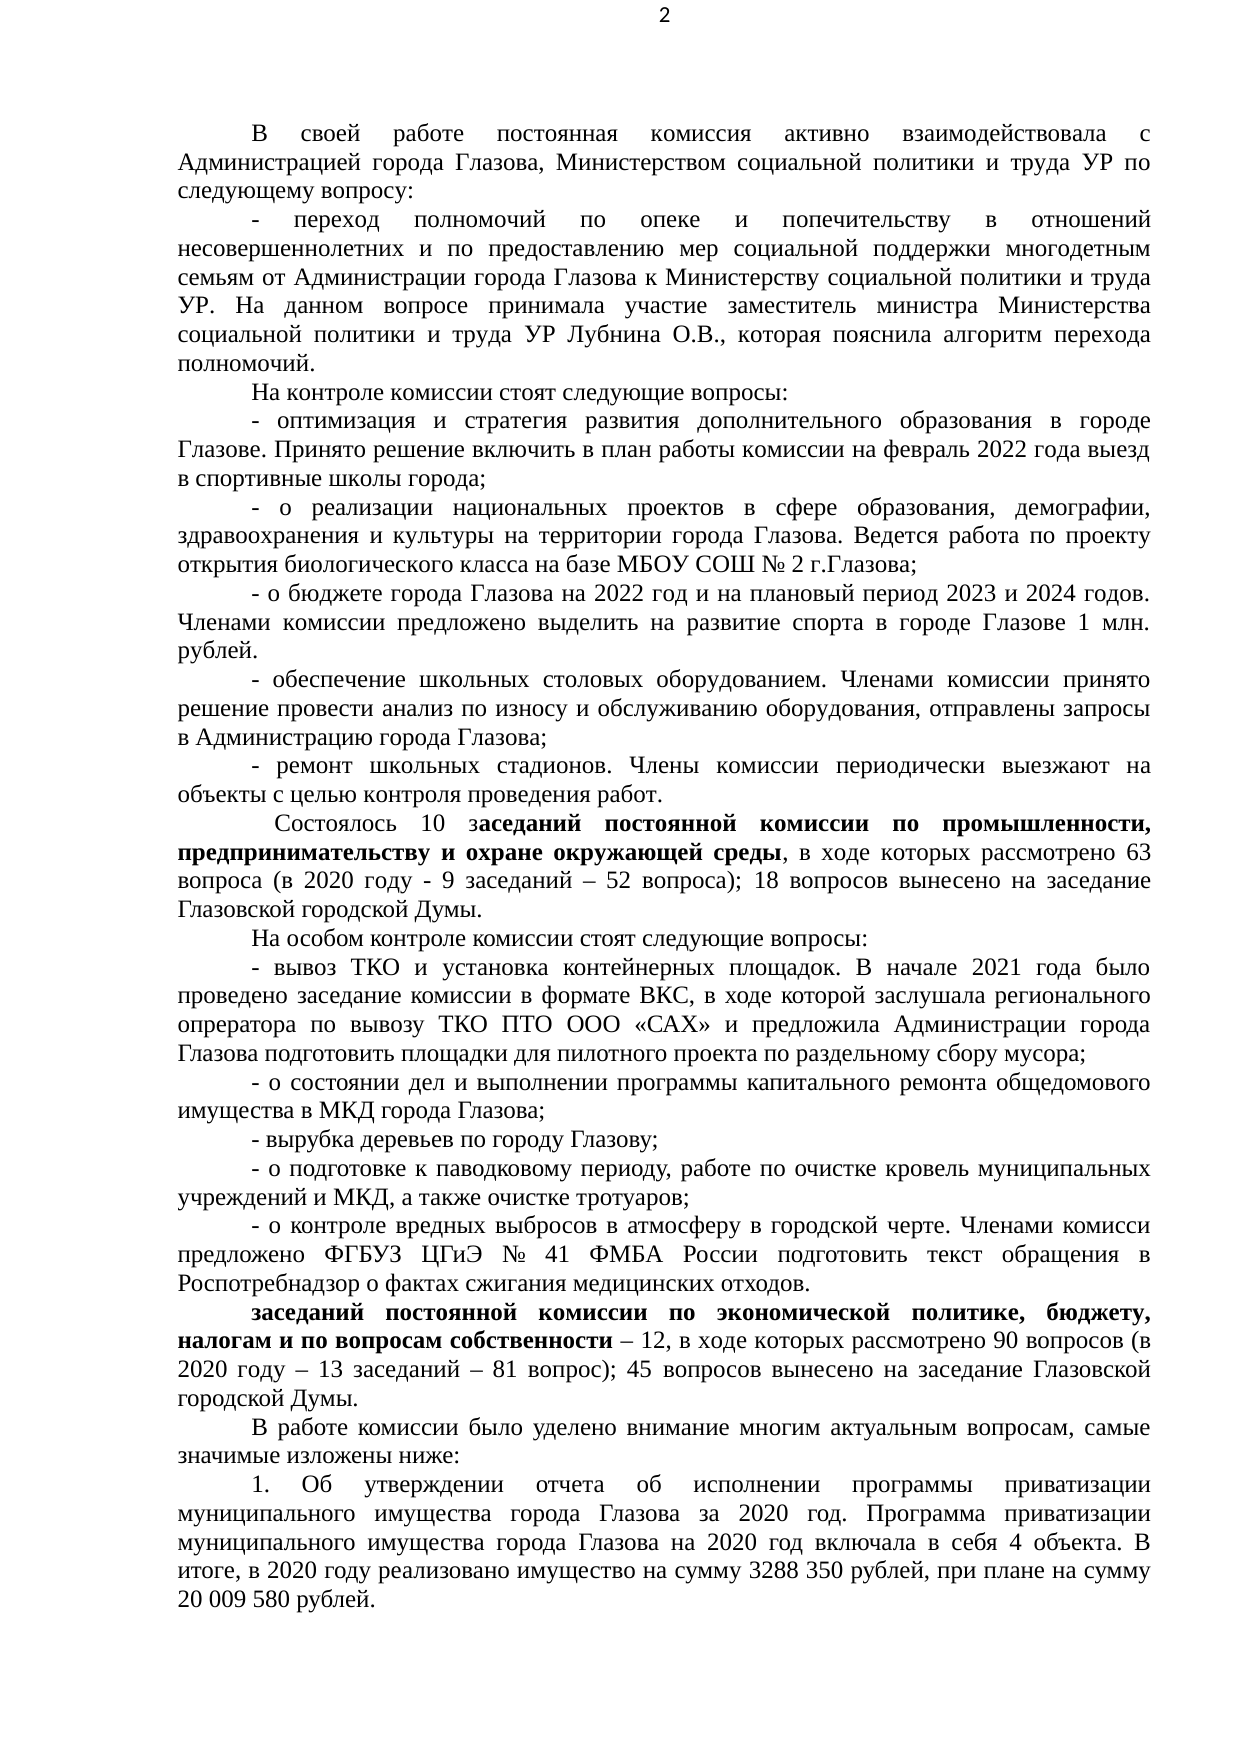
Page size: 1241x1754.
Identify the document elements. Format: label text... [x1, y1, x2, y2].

text - о подготовке к паводковому периоду, работе по очистке кровель муниципальных учреждений и МКД, а также очистке тротуаров; [177, 1153, 1152, 1211]
text - вывоз ТКО и установка контейнерных площадок. В начале 2021 года было проведено заседание комиссии в формате ВКС, в ходе которой заслушала регионального опрератора по вывозу ТКО ПТО ООО «САХ» и предложила Администрации города Глазова подготовить площадки для пилотного проекта по раздельному сбору мусора; [177, 952, 1152, 1067]
text На контроле комиссии стоят следующие вопросы: [177, 377, 1152, 406]
text заседаний постоянной комиссии по экономической политике, бюджету, налогам и по вопросам собственности – 12, в ходе которых рассмотрено 90 вопросов (в 2020 году – 13 заседаний – 81 вопрос); 45 вопросов вынесено на заседание Глазовской городской Думы. [177, 1297, 1152, 1412]
text - вырубка деревьев по городу Глазову; [177, 1124, 1152, 1153]
text В своей работе постоянная комиссия активно взаимодействовала с Администрацией города Глазова, Министерством социальной политики и труда УР по следующему вопросу: [177, 118, 1152, 204]
text - о состоянии дел и выполнении программы капитального ремонта общедомового имущества в МКД города Глазова; [177, 1067, 1152, 1124]
text На особом контроле комиссии стоят следующие вопросы: [177, 923, 1152, 952]
text - о контроле вредных выбросов в атмосферу в городской черте. Членами комисси предложено ФГБУЗ ЦГиЭ № 41 ФМБА России подготовить текст обращения в Роспотребнадзор о фактах сжигания медицинских отходов. [177, 1211, 1152, 1297]
text В работе комиссии было уделено внимание многим актуальным вопросам, самые значимые изложены ниже: [177, 1412, 1152, 1469]
text - о реализации национальных проектов в сфере образования, демографии, здравоохранения и культуры на территории города Глазова. Ведется работа по проекту открытия биологического класса на базе МБОУ СОШ № 2 г.Глазова; [177, 492, 1152, 578]
text - ремонт школьных стадионов. Члены комиссии периодически выезжают на объекты с целью контроля проведения работ. [177, 751, 1152, 808]
text Состоялось 10 заседаний постоянной комиссии по промышленности, предпринимательству и охране окружающей среды, в ходе которых рассмотрено 63 вопроса (в 2020 году - 9 заседаний – 52 вопроса); 18 вопросов вынесено на заседание Глазовской городской Думы. [177, 808, 1152, 923]
text 1. Об утверждении отчета об исполнении программы приватизации муниципального имущества города Глазова за 2020 год. Программа приватизации муниципального имущества города Глазова на 2020 год включала в себя 4 объекта. В итоге, в 2020 году реализовано имущество на сумму 3288 350 рублей, при плане на сумму 20 009 580 рублей. [177, 1469, 1152, 1613]
text - оптимизация и стратегия развития дополнительного образования в городе Глазове. Принято решение включить в план работы комиссии на февраль 2022 года выезд в спортивные школы города; [177, 406, 1152, 492]
text - переход полномочий по опеке и попечительству в отношений несовершеннолетних и по предоставлению мер социальной поддержки многодетным семьям от Администрации города Глазова к Министерству социальной политики и труда УР. На данном вопросе принимала участие заместитель министра Министерства социальной политики и труда УР Лубнина О.В., которая пояснила алгоритм перехода полномочий. [177, 204, 1152, 377]
text - обеспечение школьных столовых оборудованием. Членами комиссии принято решение провести анализ по износу и обслуживанию оборудования, отправлены запросы в Администрацию города Глазова; [177, 664, 1152, 751]
text - о бюджете города Глазова на 2022 год и на плановый период 2023 и 2024 годов. Членами комиссии предложено выделить на развитие спорта в городе Глазове 1 млн. рублей. [177, 578, 1152, 664]
